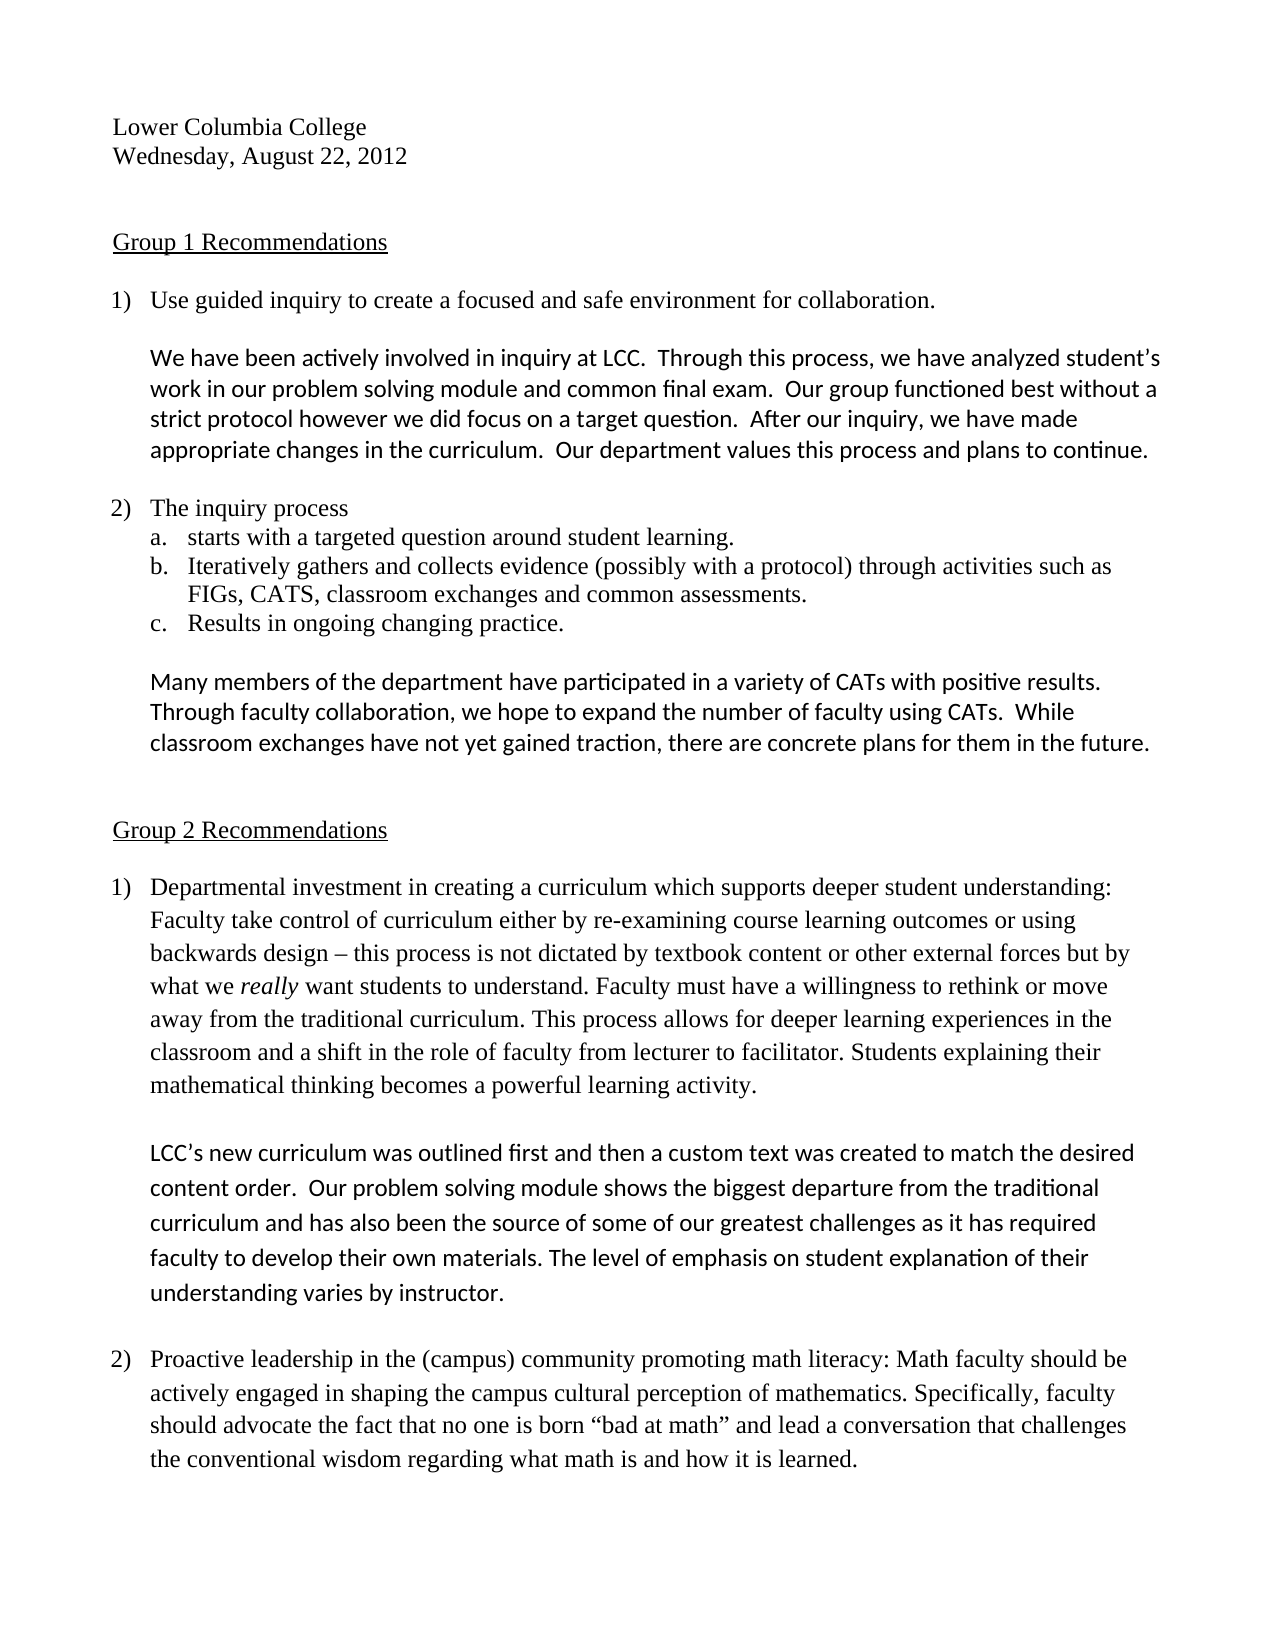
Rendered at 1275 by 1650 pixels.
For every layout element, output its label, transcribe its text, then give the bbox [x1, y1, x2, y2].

text Wednesday, August 22, 2012 [112, 141, 1162, 170]
list The inquiry process [110, 493, 1162, 522]
text Group 2 Recommendations [112, 815, 1162, 844]
text Lower Columbia College [112, 112, 1162, 141]
list Use guided inquiry to create a focused and safe environment for collaboration. We have been actively involved in inquiry at LCC. Through this process, we have analyzed student’s work in our problem solving module and common final exam. Our group functioned best without a strict protocol however we did focus on a target question. After our inquiry, we have made appropriate changes in the curriculum. Our department values this process and plans to continue. [110, 285, 1162, 493]
list Departmental investment in creating a curriculum which supports deeper student understanding: Faculty take control of curriculum either by re-examining course learning outcomes or using backwards design – this process is not dictated by textbook content or other external forces but by what we really want students to understand. Faculty must have a willingness to rethink or move away from the traditional curriculum. This process allows for deeper learning experiences in the classroom and a shift in the role of faculty from lecturer to facilitator. Students explaining their mathematical thinking becomes a powerful learning activity. LCC’s new curriculum was outlined first and then a custom text was created to match the desired content order. Our problem solving module shows the biggest departure from the traditional curriculum and has also been the source of some of our greatest challenges as it has required faculty to develop their own materials. The level of emphasis on student explanation of their understanding varies by instructor. [110, 872, 1162, 1340]
list Results in ongoing changing practice. [150, 608, 1162, 637]
list Iteratively gathers and collects evidence (possibly with a protocol) through activities such as FIGs, CATS, classroom exchanges and common assessments. [150, 551, 1162, 608]
list starts with a targeted question around student learning. [150, 522, 1162, 551]
text Group 1 Recommendations [112, 227, 1162, 256]
text Many members of the department have participated in a variety of CATs with positive results. Through faculty collaboration, we hope to expand the number of faculty using CATs. While classroom exchanges have not yet gained traction, there are concrete plans for them in the future. [150, 637, 1162, 757]
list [110, 1344, 1162, 1505]
